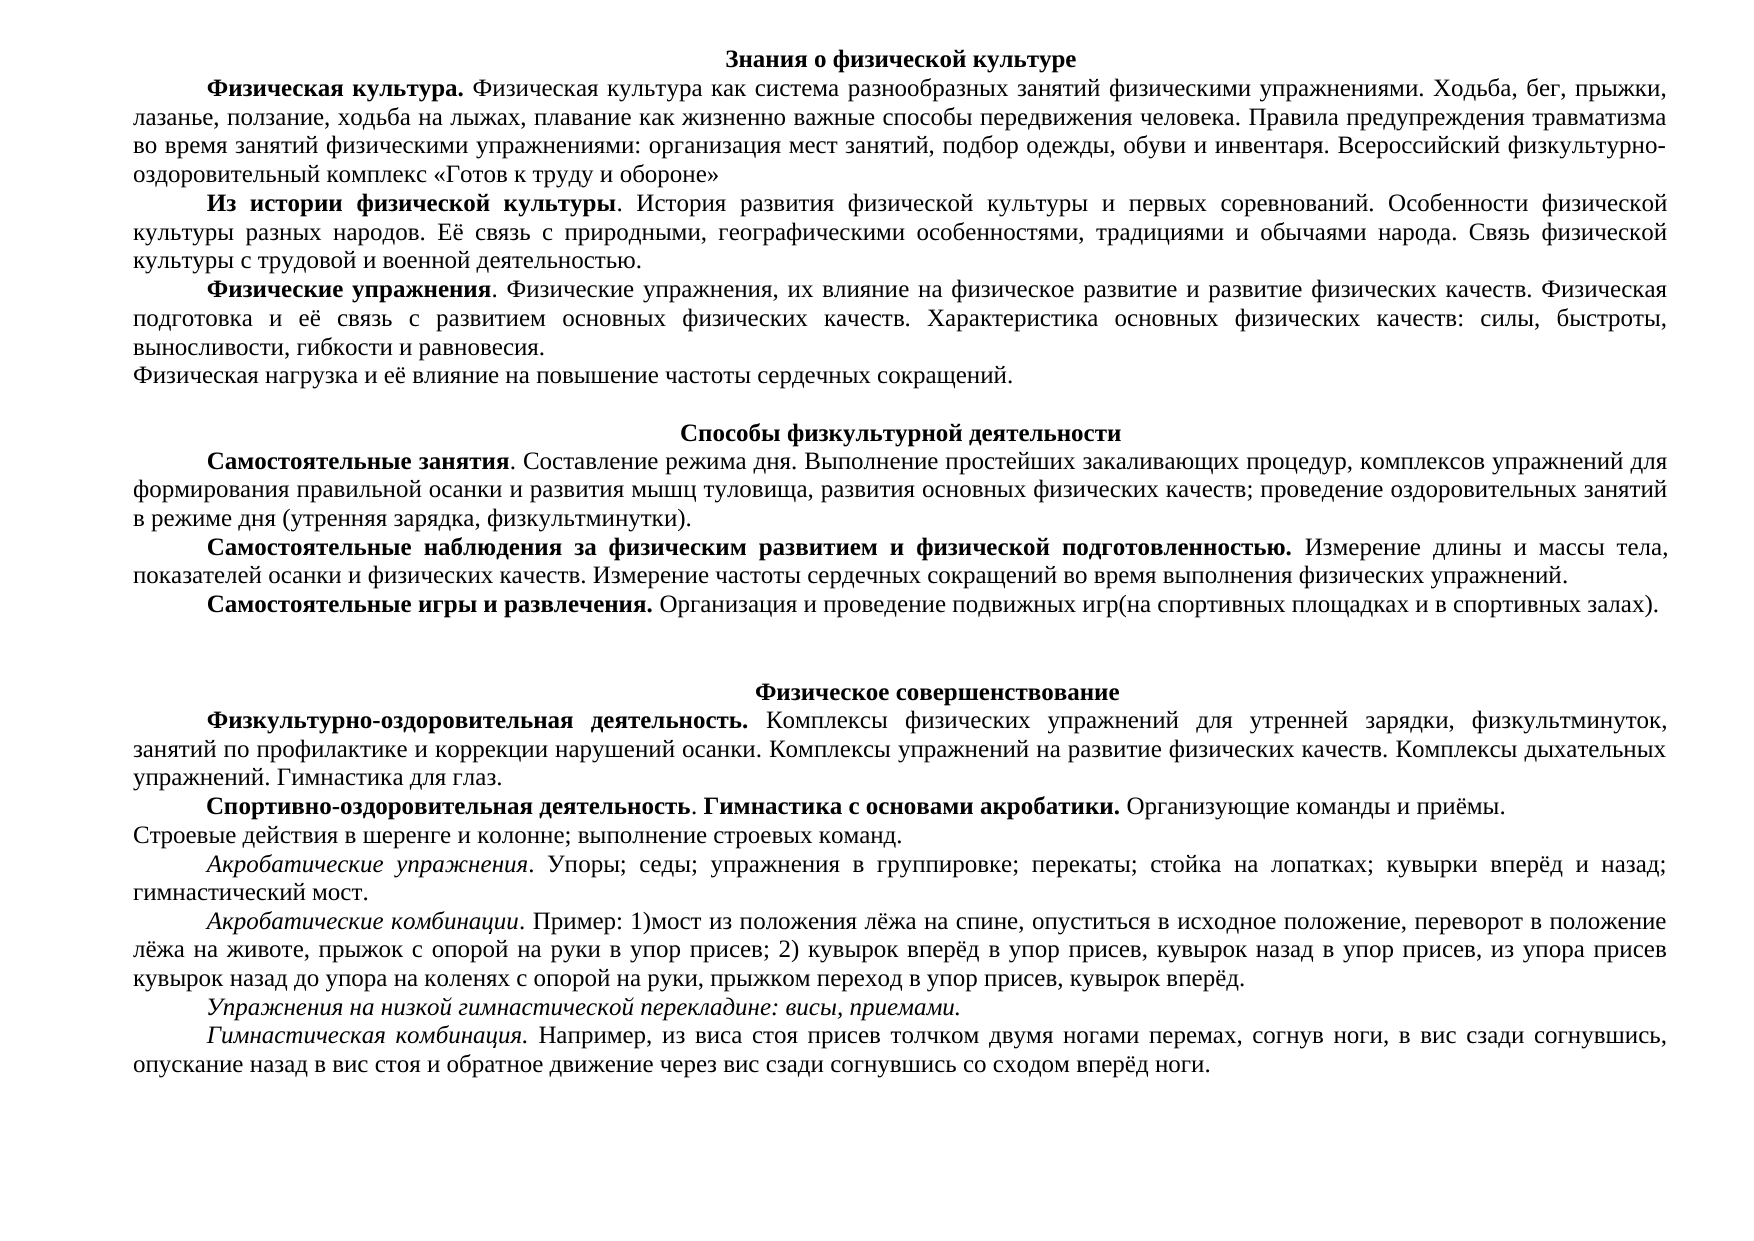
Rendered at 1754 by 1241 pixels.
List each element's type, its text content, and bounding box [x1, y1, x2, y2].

text Знания о физической культуре [133, 44, 1668, 73]
text Способы физкультурной деятельности [133, 418, 1668, 447]
text Строевые действия в шеренге и колонне; выполнение строевых команд. [133, 820, 1668, 848]
text Из истории физической культуры. История развития физической культуры и первых соревнований. Особенности физической культуры разных народов. Её связь с природными, географическими особенностями, традициями и обычаями народа. Связь физической культуры с трудовой и военной деятельностью. [133, 188, 1668, 274]
text Самостоятельные занятия. Составление режима дня. Выполнение простейших закаливающих процедур, комплексов упражнений для формирования правильной осанки и развития мышц туловища, развития основных физических качеств; проведение оздоровительных занятий в режиме дня (утренняя зарядка, физкультминутки). [133, 447, 1668, 531]
text Упражнения на низкой гимнастической перекладине: висы, приемами. [206, 992, 1668, 1021]
text Спортивно-оздоровительная деятельность. Гимнастика с основами акробатики. Организующие команды и приёмы. [206, 791, 1668, 820]
text Физическое совершенствование [133, 677, 1741, 705]
text Самостоятельные наблюдения за физическим развитием и физической подготовленностью. Измерение длины и массы тела, показателей осанки и физических качеств. Измерение частоты сердечных сокращений во время выполнения физических упражнений. [133, 533, 1668, 589]
text Физические упражнения. Физические упражнения, их влияние на физическое развитие и развитие физических качеств. Физическая подготовка и её связь с развитием основных физических качеств. Характеристика основных физических качеств: силы, быстроты, выносливости, гибкости и равновесия. [133, 274, 1668, 361]
text Самостоятельные игры и развлечения. Организация и проведение подвижных игр(на спортивных площадках и в спортивных залах). [133, 591, 1668, 618]
text Физическая культура. Физическая культура как система разнообразных занятий физическими упражнениями. Ходьба, бег, прыжки, лазанье, ползание, ходьба на лыжах, плавание как жизненно важные способы передвижения человека. Правила предупреждения травматизма во время занятий физическими упражнениями: организация мест занятий, подбор одежды, обуви и инвентаря. Всероссийский физкультурно-оздоровительный комплекс «Готов к труду и обороне» [133, 73, 1668, 188]
text Акробатические комбинации. Пример: 1)мост из положения лёжа на спине, опуститься в исходное положение, переворот в положение лёжа на животе, прыжок с опорой на руки в упор присев; 2) кувырок вперёд в упор присев, кувырок назад в упор присев, из упора присев кувырок назад до упора на коленях с опорой на руки, прыжком переход в упор присев, кувырок вперёд. [133, 907, 1668, 992]
text Физкультурно-оздоровительная деятельность. Комплексы физических упражнений для утренней зарядки, физкультминуток, занятий по профилактике и коррекции нарушений осанки. Комплексы упражнений на развитие физических качеств. Комплексы дыхательных упражнений. Гимнастика для глаз. [133, 706, 1668, 791]
text Акробатические упражнения. Упоры; седы; упражнения в группировке; перекаты; стойка на лопатках; кувырки вперёд и назад; гимнастический мост. [133, 850, 1668, 906]
text Физическая нагрузка и её влияние на повышение частоты сердечных сокращений. [133, 361, 1668, 389]
text Гимнастическая комбинация. Например, из виса стоя присев толчком двумя ногами перемах, согнув ноги, в вис сзади согнувшись, опускание назад в вис стоя и обратное движение через вис сзади согнувшись со сходом вперёд ноги. [133, 1022, 1668, 1077]
